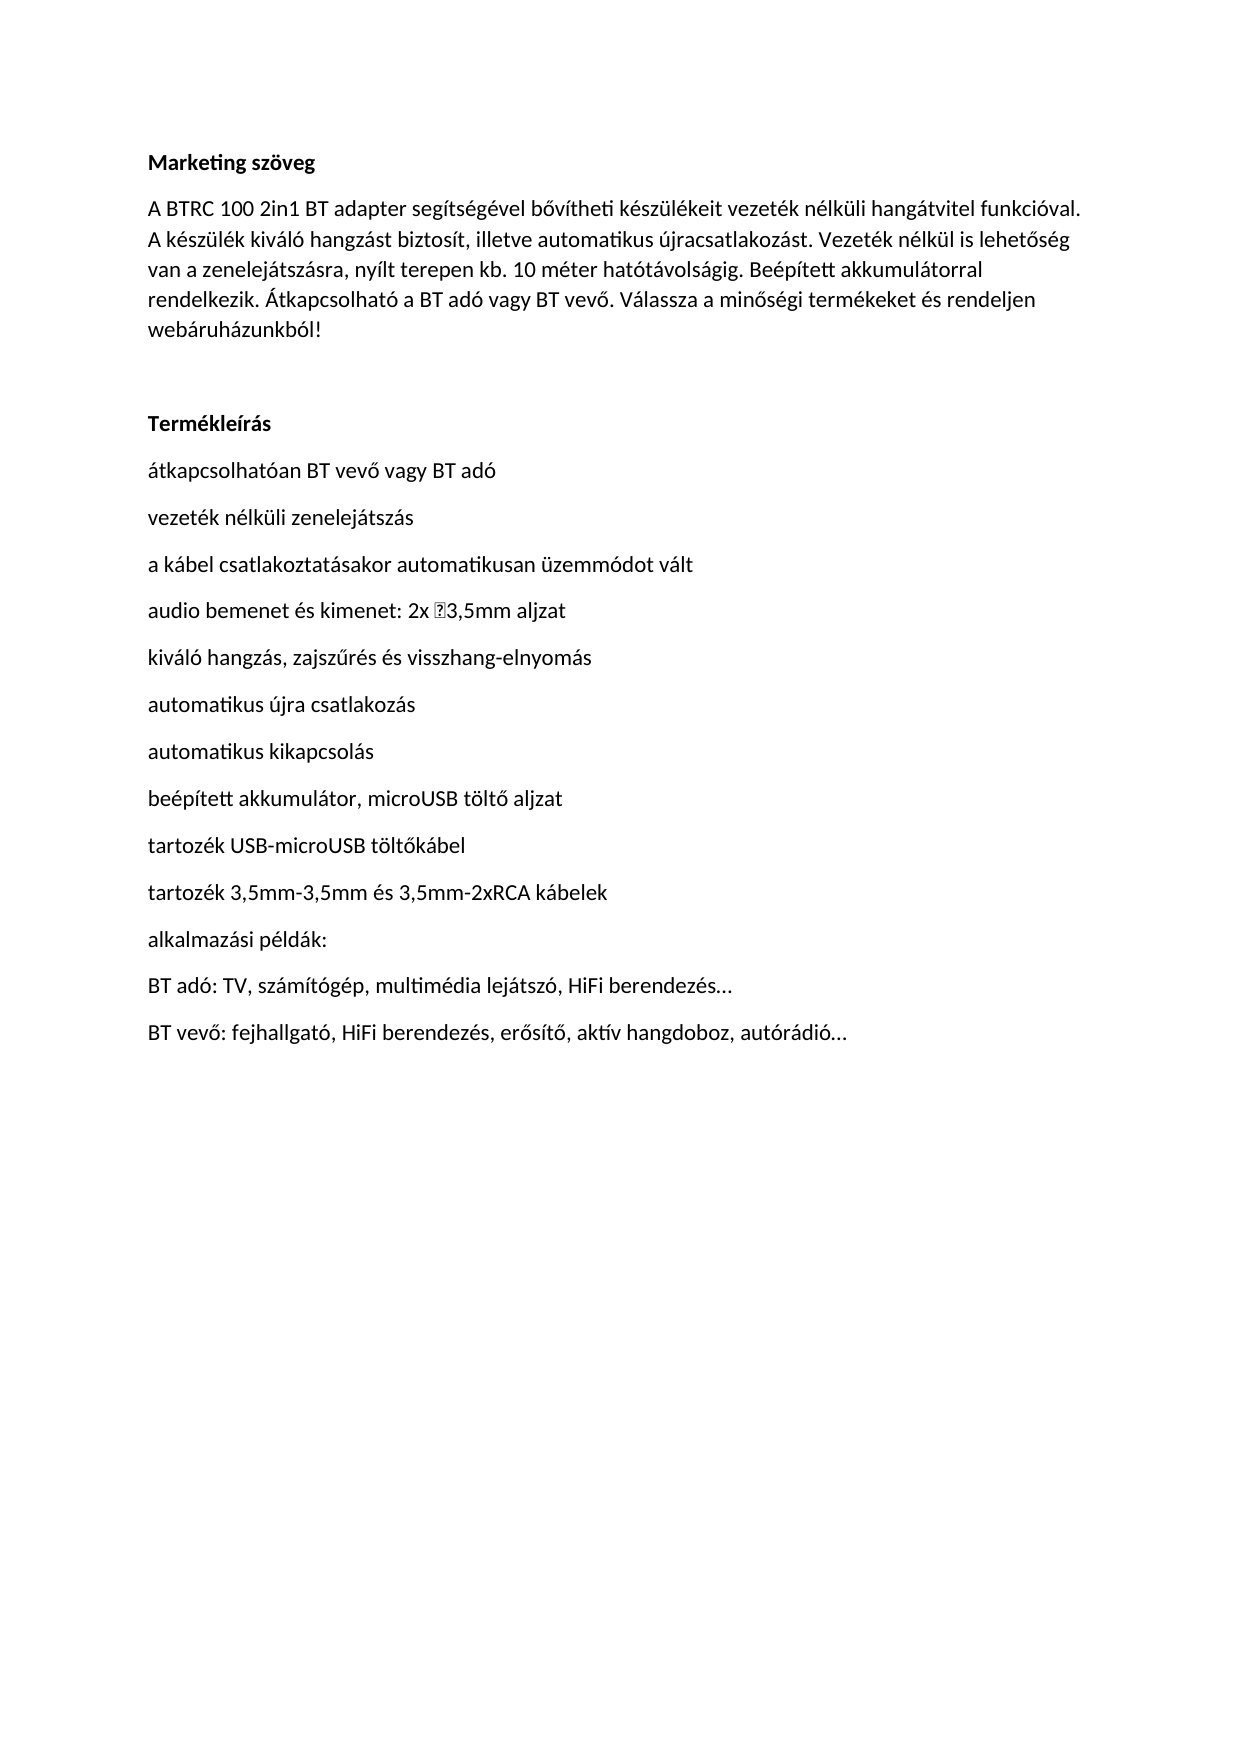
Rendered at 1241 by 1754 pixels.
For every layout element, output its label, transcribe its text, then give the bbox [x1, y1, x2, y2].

text átkapcsolhatóan BT vevő vagy BT adó [148, 456, 1093, 484]
text alkalmazási példák: [148, 925, 1093, 953]
text beépített akkumulátor, microUSB töltő aljzat [148, 784, 1093, 812]
text Marketing szöveg [148, 148, 1093, 176]
text BT vevő: fejhallgató, HiFi berendezés, erősítő, aktív hangdoboz, autórádió… [148, 1018, 1093, 1046]
text A BTRC 100 2in1 BT adapter segítségével bővítheti készülékeit vezeték nélküli hangátvitel funkcióval. A készülék kiváló hangzást biztosít, illetve automatikus újracsatlakozást. Vezeték nélkül is lehetőség van a zenelejátszásra, nyílt terepen kb. 10 méter hatótávolságig. Beépített akkumulátorral rendelkezik. Átkapcsolható a BT adó vagy BT vevő. Válassza a minőségi termékeket és rendeljen webáruházunkból! [148, 194, 1093, 343]
text audio bemenet és kimenet: 2x 3,5mm aljzat [148, 597, 1093, 624]
text a kábel csatlakoztatásakor automatikusan üzemmódot vált [148, 550, 1093, 578]
text Termékleírás [148, 409, 1093, 437]
text automatikus kikapcsolás [148, 737, 1093, 765]
text BT adó: TV, számítógép, multimédia lejátszó, HiFi berendezés… [148, 972, 1093, 999]
text automatikus újra csatlakozás [148, 690, 1093, 718]
text kiváló hangzás, zajszűrés és visszhang-elnyomás [148, 643, 1093, 671]
text vezeték nélküli zenelejátszás [148, 503, 1093, 531]
text tartozék USB-microUSB töltőkábel [148, 831, 1093, 859]
text tartozék 3,5mm-3,5mm és 3,5mm-2xRCA kábelek [148, 878, 1093, 906]
